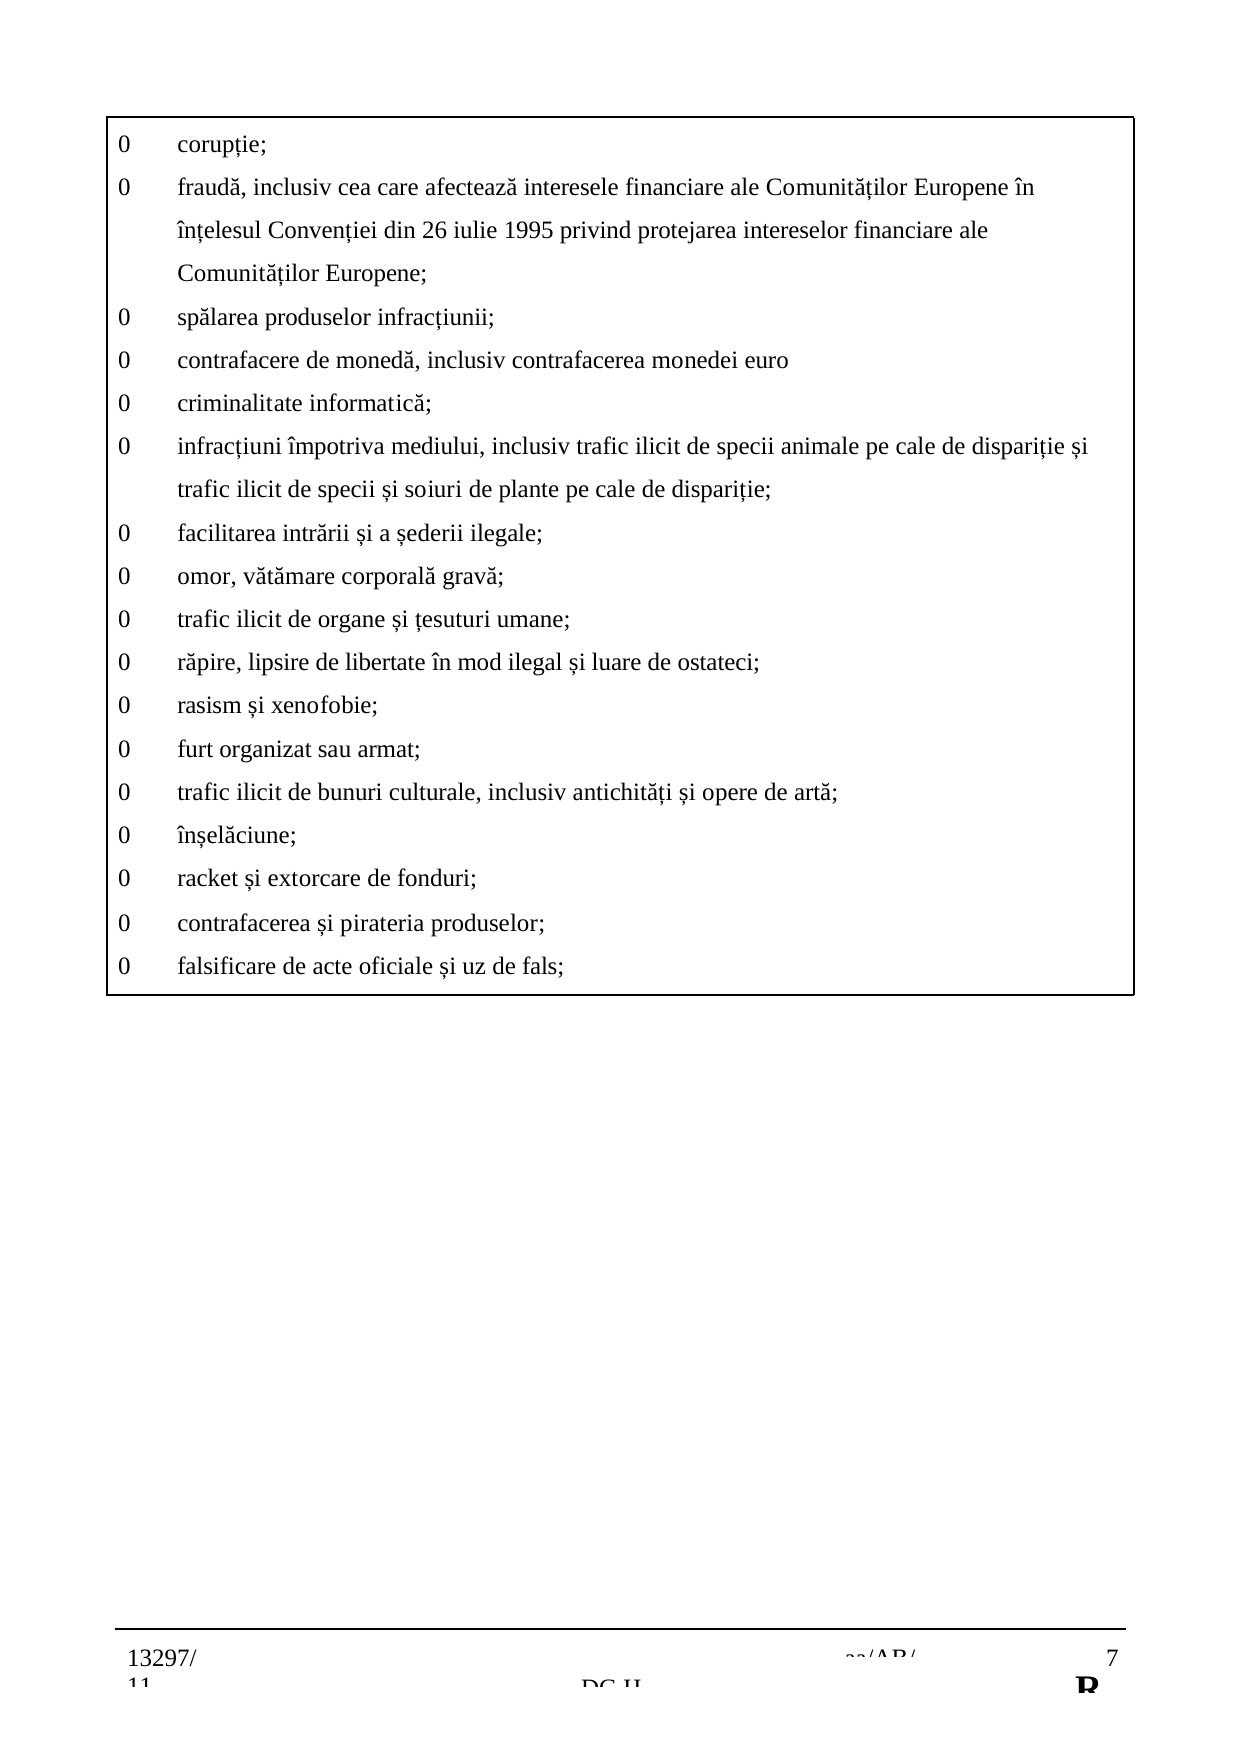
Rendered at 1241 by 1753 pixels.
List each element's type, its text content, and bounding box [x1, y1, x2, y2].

text 0 furt organizat sau armat; [118, 734, 1138, 762]
text 0 criminalitate informatică; [118, 388, 1138, 417]
text 0 omor, vătămare corporală gravă; [118, 561, 1138, 590]
text 0 spălarea produselor infracțiunii; [118, 302, 1138, 331]
text 0 infracțiuni împotriva mediului, inclusiv trafic ilicit de specii animale pe cale de dispariție și trafic ilicit de specii și soiuri de plante pe cale de dispariție; [118, 431, 1091, 503]
text 0 falsificare de acte oficiale și uz de fals; [118, 951, 1138, 980]
text 0 înșelăciune; [118, 820, 1138, 848]
text 0 răpire, lipsire de libertate în mod ilegal și luare de ostateci; [118, 647, 1138, 676]
text 0 trafic ilicit de bunuri culturale, inclusiv antichități și opere de artă; [118, 777, 1138, 806]
text 0 facilitarea intrării și a șederii ilegale; [118, 518, 1138, 546]
text 0 fraudă, inclusiv cea care afectează interesele financiare ale Comunităților Europene în înțelesul Convenției din 26 iulie 1995 privind protejarea intereselor financiare ale Comunităților Europene; [118, 172, 1037, 287]
text 0 rasism și xenofobie; [118, 690, 1138, 719]
text 0 contrafacerea și pirateria produselor; [118, 908, 1138, 937]
text 0 trafic ilicit de organe și țesuturi umane; [118, 604, 1138, 633]
text 0 racket și extorcare de fonduri; [118, 863, 1138, 892]
text 0 contrafacere de monedă, inclusiv contrafacerea monedei euro [118, 345, 1138, 374]
text 0 corupție; [118, 129, 1138, 158]
